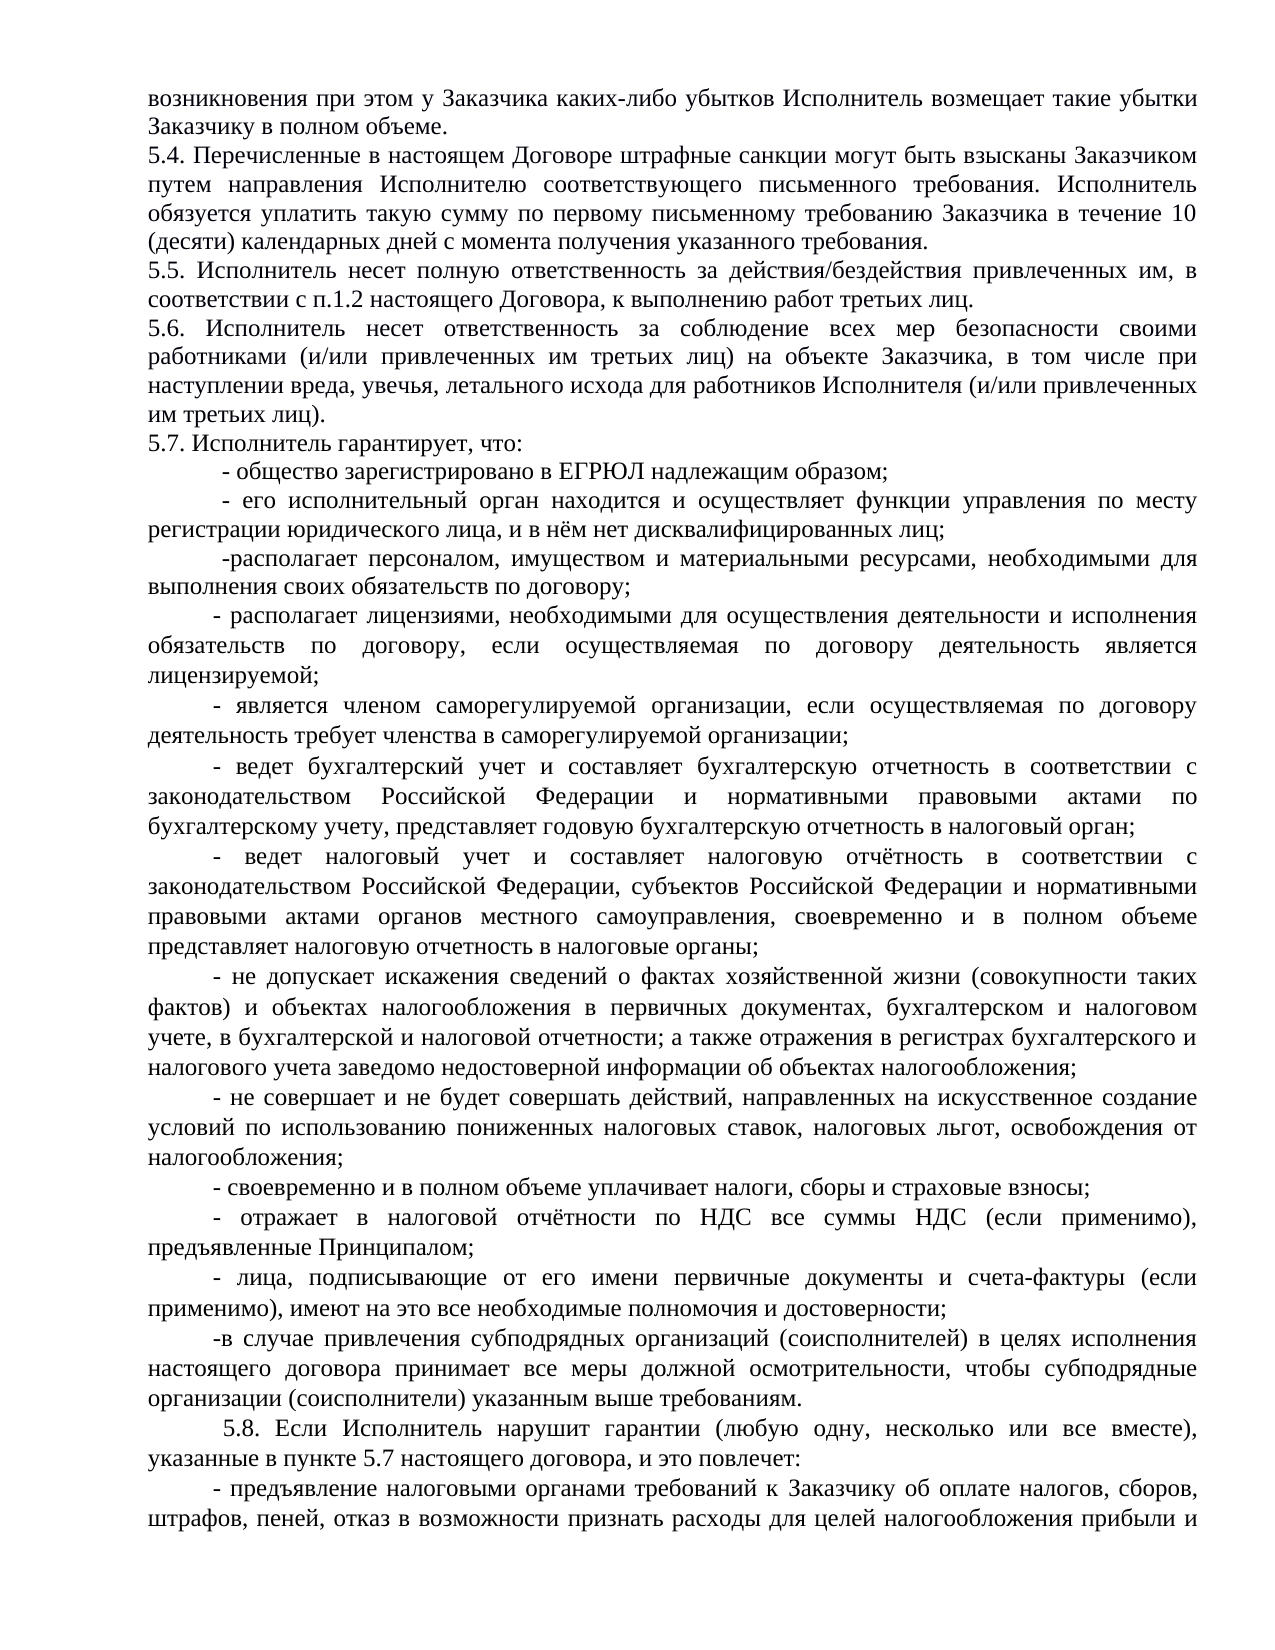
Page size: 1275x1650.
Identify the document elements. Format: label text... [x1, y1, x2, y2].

text - располагает лицензиями, необходимыми для осуществления деятельности и исполнения обязательств по договору, если осуществляемая по договору деятельность является лицензируемой; [148, 600, 1198, 689]
text 5.5. Исполнитель несет полную ответственность за действия/бездействия привлеченных им, в соответствии с п.1.2 настоящего Договора, к выполнению работ третьих лиц. [148, 255, 1198, 313]
text - не совершает и не будет совершать действий, направленных на искусственное создание условий по использованию пониженных налоговых ставок, налоговых льгот, освобождения от налогообложения; [148, 1082, 1198, 1171]
text - ведет налоговый учет и составляет налоговую отчётность в соответствии с законодательством Российской Федерации, субъектов Российской Федерации и нормативными правовыми актами органов местного самоуправления, своевременно и в полном объеме представляет налоговую отчетность в налоговые органы; [148, 841, 1198, 960]
text 5.8. Если Исполнитель нарушит гарантии (любую одну, несколько или все вместе), указанные в пункте 5.7 настоящего договора, и это повлечет: [148, 1413, 1198, 1472]
text - отражает в налоговой отчётности по НДС все суммы НДС (если применимо), предъявленные Принципалом; [148, 1202, 1198, 1261]
text - не допускает искажения сведений о фактах хозяйственной жизни (совокупности таких фактов) и объектах налогообложения в первичных документах, бухгалтерском и налоговом учете, в бухгалтерской и налоговой отчетности; а также отражения в регистрах бухгалтерского и налогового учета заведомо недостоверной информации об объектах налогообложения; [148, 961, 1198, 1081]
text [148, 83, 1199, 140]
text -располагает персоналом, имуществом и материальными ресурсами, необходимыми для выполнения своих обязательств по договору; [148, 543, 1198, 600]
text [148, 1473, 1198, 1532]
text - своевременно и в полном объеме уплачивает налоги, сборы и страховые взносы; [148, 1172, 1198, 1201]
text - является членом саморегулируемой организации, если осуществляемая по договору деятельность требует членства в саморегулируемой организации; [148, 691, 1198, 749]
text 5.6. Исполнитель несет ответственность за соблюдение всех мер безопасности своими работниками (и/или привлеченных им третьих лиц) на объекте Заказчика, в том числе при наступлении вреда, увечья, летального исхода для работников Исполнителя (и/или привлеченных им третьих лиц). [148, 313, 1198, 428]
text - общество зарегистрировано в ЕГРЮЛ надлежащим образом; [148, 456, 1198, 485]
text 5.4. Перечисленные в настоящем Договоре штрафные санкции могут быть взысканы Заказчиком путем направления Исполнителю соответствующего письменного требования. Исполнитель обязуется уплатить такую сумму по первому письменному требованию Заказчика в течение 10 (десяти) календарных дней с момента получения указанного требования. [148, 140, 1198, 255]
text 5.7. Исполнитель гарантирует, что: [148, 428, 1198, 456]
text - его исполнительный орган находится и осуществляет функции управления по месту регистрации юридического лица, и в нём нет дисквалифицированных лиц; [148, 485, 1198, 543]
text - лица, подписывающие от его имени первичные документы и счета-фактуры (если применимо), имеют на это все необходимые полномочия и достоверности; [148, 1262, 1198, 1321]
text - ведет бухгалтерский учет и составляет бухгалтерскую отчетность в соответствии с законодательством Российской Федерации и нормативными правовыми актами по бухгалтерскому учету, представляет годовую бухгалтерскую отчетность в налоговый орган; [148, 751, 1198, 840]
text -в случае привлечения субподрядных организаций (соисполнителей) в целях исполнения настоящего договора принимает все меры должной осмотрительности, чтобы субподрядные организации (соисполнители) указанным выше требованиям. [148, 1323, 1198, 1412]
